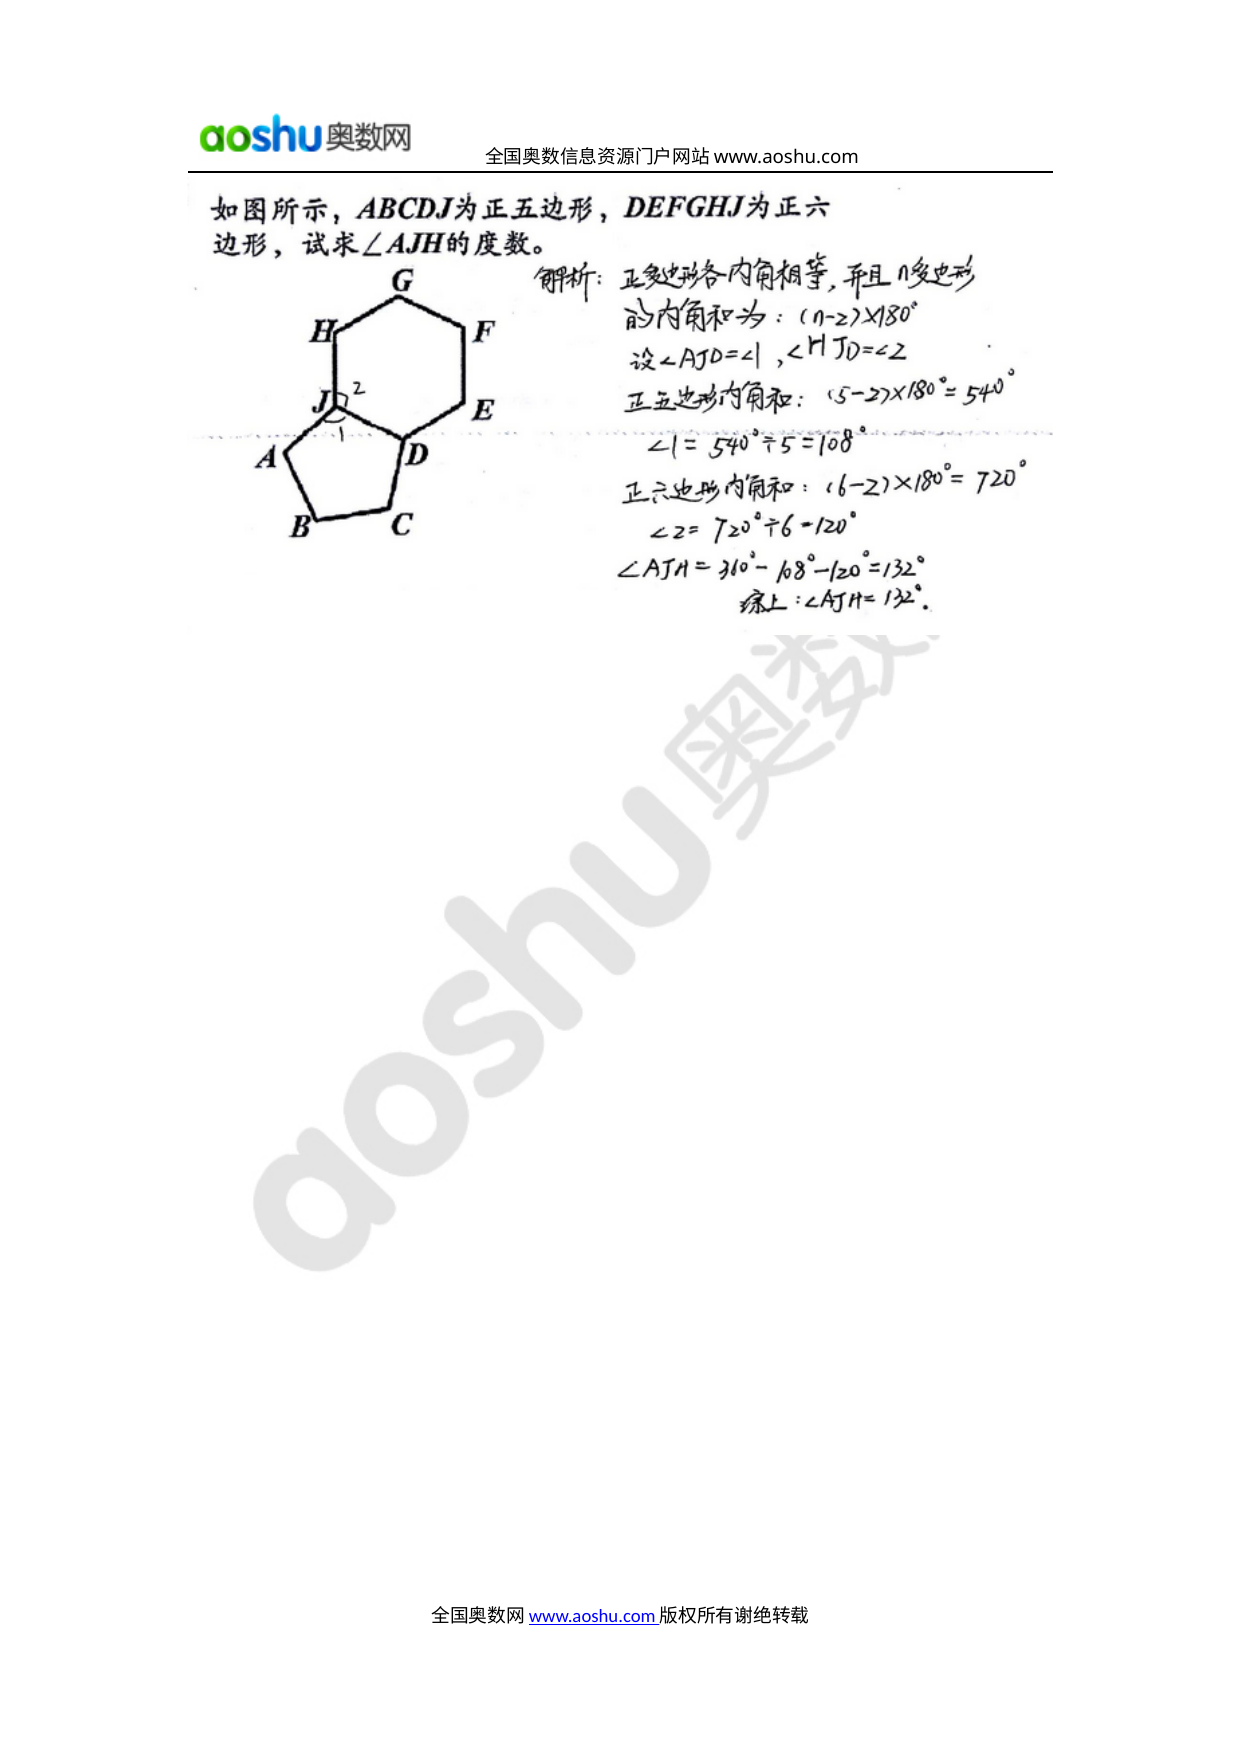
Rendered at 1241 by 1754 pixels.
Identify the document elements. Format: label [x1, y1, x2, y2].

picture [187, 176, 1053, 1338]
picture [187, 88, 485, 164]
